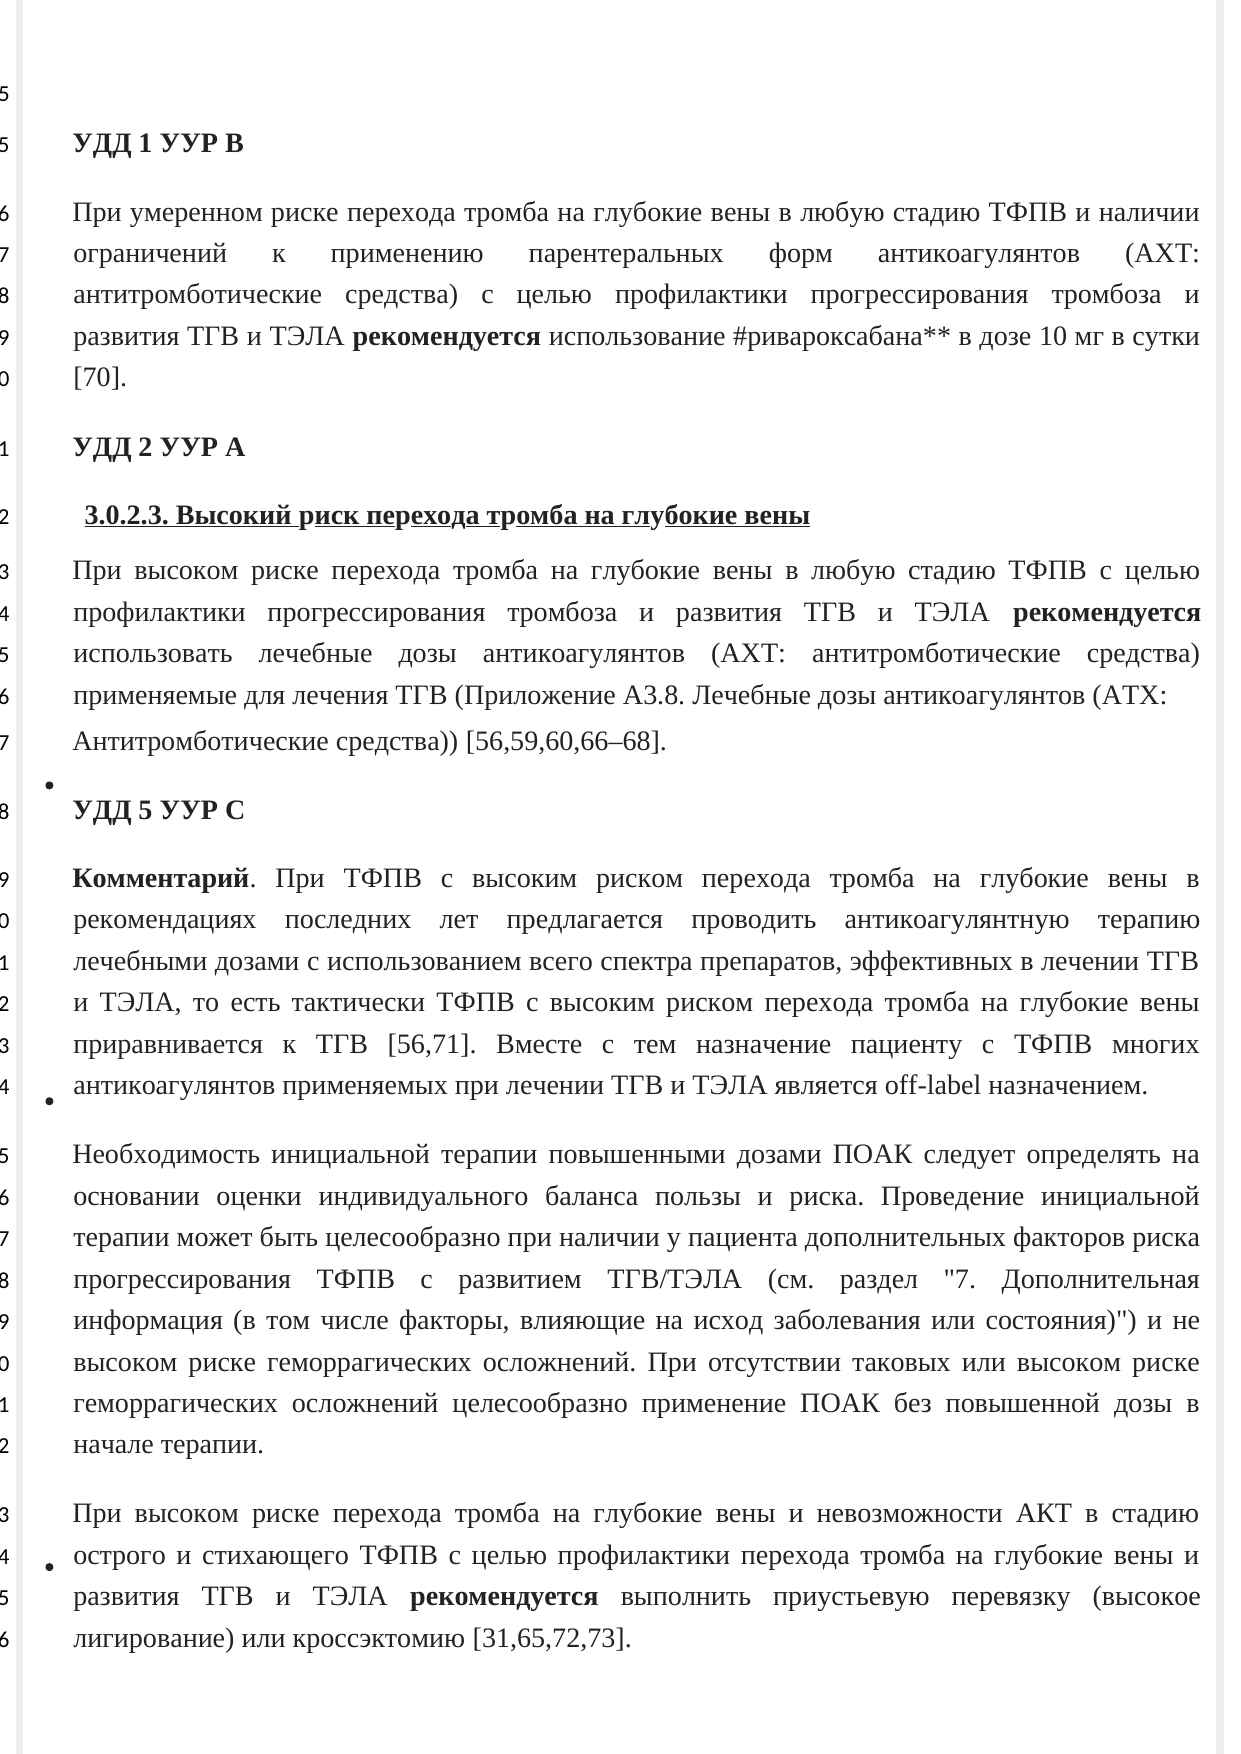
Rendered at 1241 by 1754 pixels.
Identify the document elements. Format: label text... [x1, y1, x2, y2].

subtitle УДД 1 УУР B [37, 127, 1201, 159]
text При высоком риске перехода тромба на глубокие вены и невозможности АКТ в стадию острого и стихающего ТФПВ с целью профилактики перехода тромба на глубокие вены и развития ТГВ и ТЭЛА рекомендуется выполнить приустьевую перевязку (высокое лигирование) или кроссэктомию [31,65,72,73]. [39, 1497, 1201, 1653]
subtitle 3.0.2.3. Высокий риск перехода тромба на глубокие вены [84, 498, 1153, 530]
subtitle УДД 5 УУР C [37, 793, 1201, 825]
text При умеренном риске перехода тромба на глубокие вены в любую стадию ТФПВ и наличии ограничений к применению парентеральных форм антикоагулянтов (АХТ: антитромботические средства) с целью профилактики прогрессирования тромбоза и развития ТГВ и ТЭЛА рекомендуется использование #ривароксабана** в дозе 10 мг в сутки [70]. [39, 195, 1201, 393]
text Антитромботические средства)) [56,59,60,66–68]. [39, 724, 1201, 756]
subtitle УДД 2 УУР A [37, 429, 1201, 462]
text При высоком риске перехода тромба на глубокие вены в любую стадию ТФПВ с целью профилактики прогрессирования тромбоза и развития ТГВ и ТЭЛА рекомендуется использовать лечебные дозы антикоагулянтов (АХТ: антитромботические средства) применяемые для лечения ТГВ (Приложение A3.8. Лечебные дозы антикоагулянтов (АТХ: [39, 553, 1201, 710]
text Комментарий. При ТФПВ с высоким риском перехода тромба на глубокие вены в рекомендациях последних лет предлагается проводить антикоагулянтную терапию лечебными дозами с использованием всего спектра препаратов, эффективных в лечении ТГВ и ТЭЛА, то есть тактически ТФПВ с высоким риском перехода тромба на глубокие вены приравнивается к ТГВ [56,71]. Вместе с тем назначение пациенту с ТФПВ многих антикоагулянтов применяемых при лечении ТГВ и ТЭЛА является off-label назначением. [39, 861, 1201, 1101]
text Необходимость инициальной терапии повышенными дозами ПОАК следует определять на основании оценки индивидуального баланса пользы и риска. Проведение инициальной терапии может быть целесообразно при наличии у пациента дополнительных факторов риска прогрессирования ТФПВ с развитием ТГВ/ТЭЛА (см. раздел "7. Дополнительная информация (в том числе факторы, влияющие на исход заболевания или состояния)") и не высоком риске геморрагических осложнений. При отсутствии таковых или высоком риске геморрагических осложнений целесообразно применение ПОАК без повышенной дозы в начале терапии. [39, 1137, 1201, 1460]
